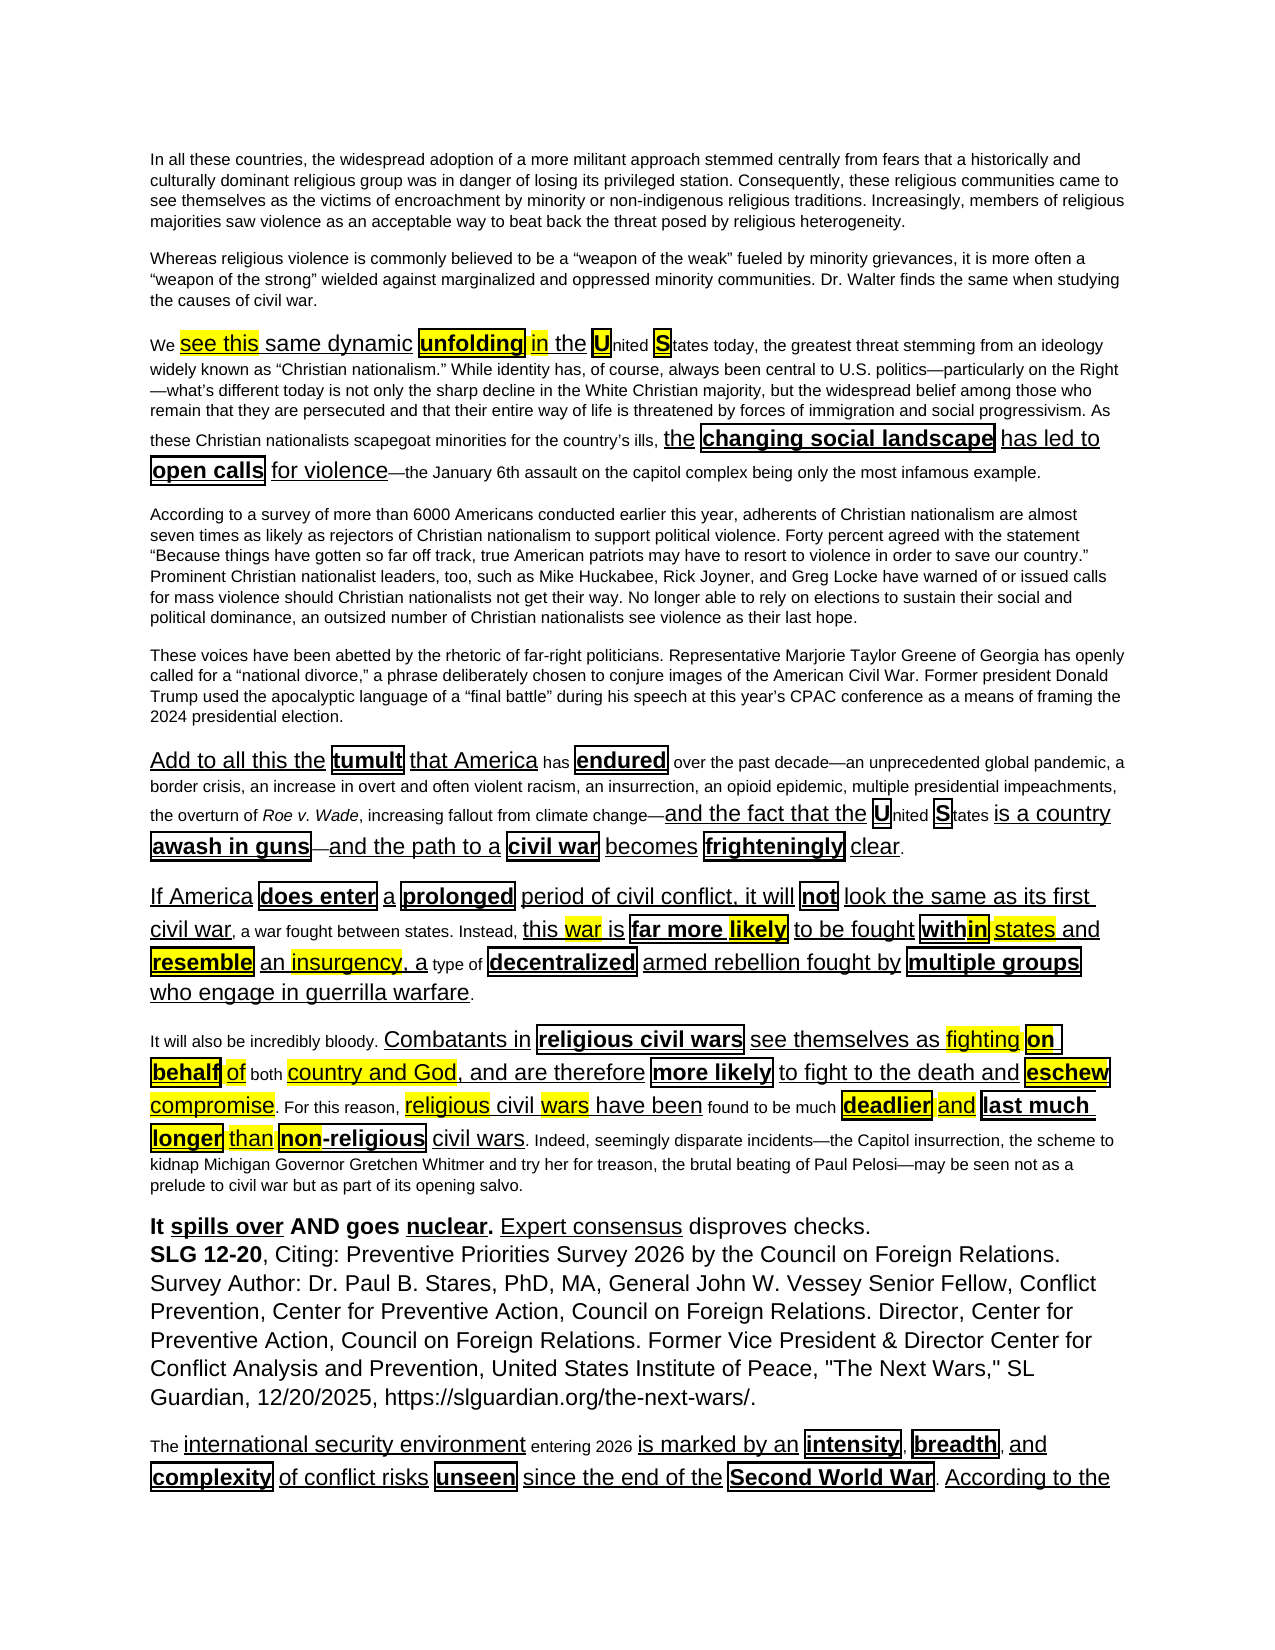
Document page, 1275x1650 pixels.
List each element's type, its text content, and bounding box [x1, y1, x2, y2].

text SLG 12-20, Citing: Preventive Priorities Survey 2026 by the Council on Foreign Relations. Survey Author: Dr. Paul B. Stares, PhD, MA, General John W. Vessey Senior Fellow, Conflict Prevention, Center for Preventive Action, Council on Foreign Relations. Director, Center for Preventive Action, Council on Foreign Relations. Former Vice President & Director Center for Conflict Analysis and Prevention, United States Institute of Peace, "The Next Wars," SL Guardian, 12/20/2025, https://slguardian.org/the-next-wars/. [150, 1241, 1125, 1410]
text These voices have been abetted by the rhetoric of far-right politicians. Representative Marjorie Taylor Greene of Georgia has openly called for a “national divorce,” a phrase deliberately chosen to conjure images of the American Civil War. Former president Donald Trump used the apocalyptic language of a “final battle” during his speech at this year’s CPAC conference as a means of framing the 2024 presidential election. [150, 645, 1125, 726]
text Add to all this the tumult that America has endured over the past decade—an unprecedented global pandemic, a border crisis, an increase in overt and often violent racism, an insurrection, an opioid epidemic, multiple presidential impeachments, the overturn of Roe v. Wade, increasing fallout from climate change—and the fact that the United States is a country awash in guns—and the path to a civil war becomes frighteningly clear. [150, 744, 1125, 862]
text According to a survey of more than 6000 Americans conducted earlier this year, adherents of Christian nationalism are almost seven times as likely as rejectors of Christian nationalism to support political violence. Forty percent agreed with the statement “Because things have gotten so far off track, true American patriots may have to resort to violence in order to save our country.” Prominent Christian nationalist leaders, too, such as Mike Huckabee, Rick Joyner, and Greg Locke have warned of or issued calls for mass violence should Christian nationalists not get their way. No longer able to rely on elections to sustain their social and political dominance, an outsized number of Christian nationalists see violence as their last hope. [150, 505, 1125, 627]
subtitle It spills over AND goes nuclear. Expert consensus disproves checks. [150, 1213, 1125, 1239]
text Whereas religious violence is commonly believed to be a “weapon of the weak” fueled by minority grievances, it is more often a “weapon of the strong” wielded against marginalized and oppressed minority communities. Dr. Walter finds the same when studying the causes of civil war. [150, 249, 1125, 309]
text If America does enter a prolonged period of civil conflict, it will not look the same as its first civil war, a war fought between states. Instead, this war is far more likely to be fought within states and resemble an insurgency, a type of decentralized armed rebellion fought by multiple groups who engage in guerrilla warfare. [150, 881, 1125, 1005]
text In all these countries, the widespread adoption of a more militant approach stemmed centrally from fears that a historically and culturally dominant religious group was in danger of losing its privileged station. Consequently, these religious communities came to see themselves as the victims of encroachment by minority or non-indigenous religious traditions. Increasingly, members of religious majorities saw violence as an acceptable way to beat back the threat posed by religious heterogeneity. [150, 150, 1125, 231]
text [150, 1428, 1125, 1492]
text We see this same dynamic unfolding in the United States today, the greatest threat stemming from an ideology widely known as “Christian nationalism.” While identity has, of course, always been central to U.S. politics—particularly on the Right—what’s different today is not only the sharp decline in the White Christian majority, but the widespread belief among those who remain that they are persecuted and that their entire way of life is threatened by forces of immigration and social progressivism. As these Christian nationalists scapegoat minorities for the country’s ills, the changing social landscape has led to open calls for violence—the January 6th assault on the capitol complex being only the most infamous example. [150, 328, 1125, 486]
text It will also be incredibly bloody. Combatants in religious civil wars see themselves as fighting on behalf of both country and God, and are therefore more likely to fight to the death and eschew compromise. For this reason, religious civil wars have been found to be much deadlier and last much longer than non-religious civil wars. Indeed, seemingly disparate incidents—the Capitol insurrection, the scheme to kidnap Michigan Governor Gretchen Whitmer and try her for treason, the brutal beating of Paul Pelosi—may be seen not as a prelude to civil war but as part of its opening salvo. [150, 1024, 1125, 1195]
